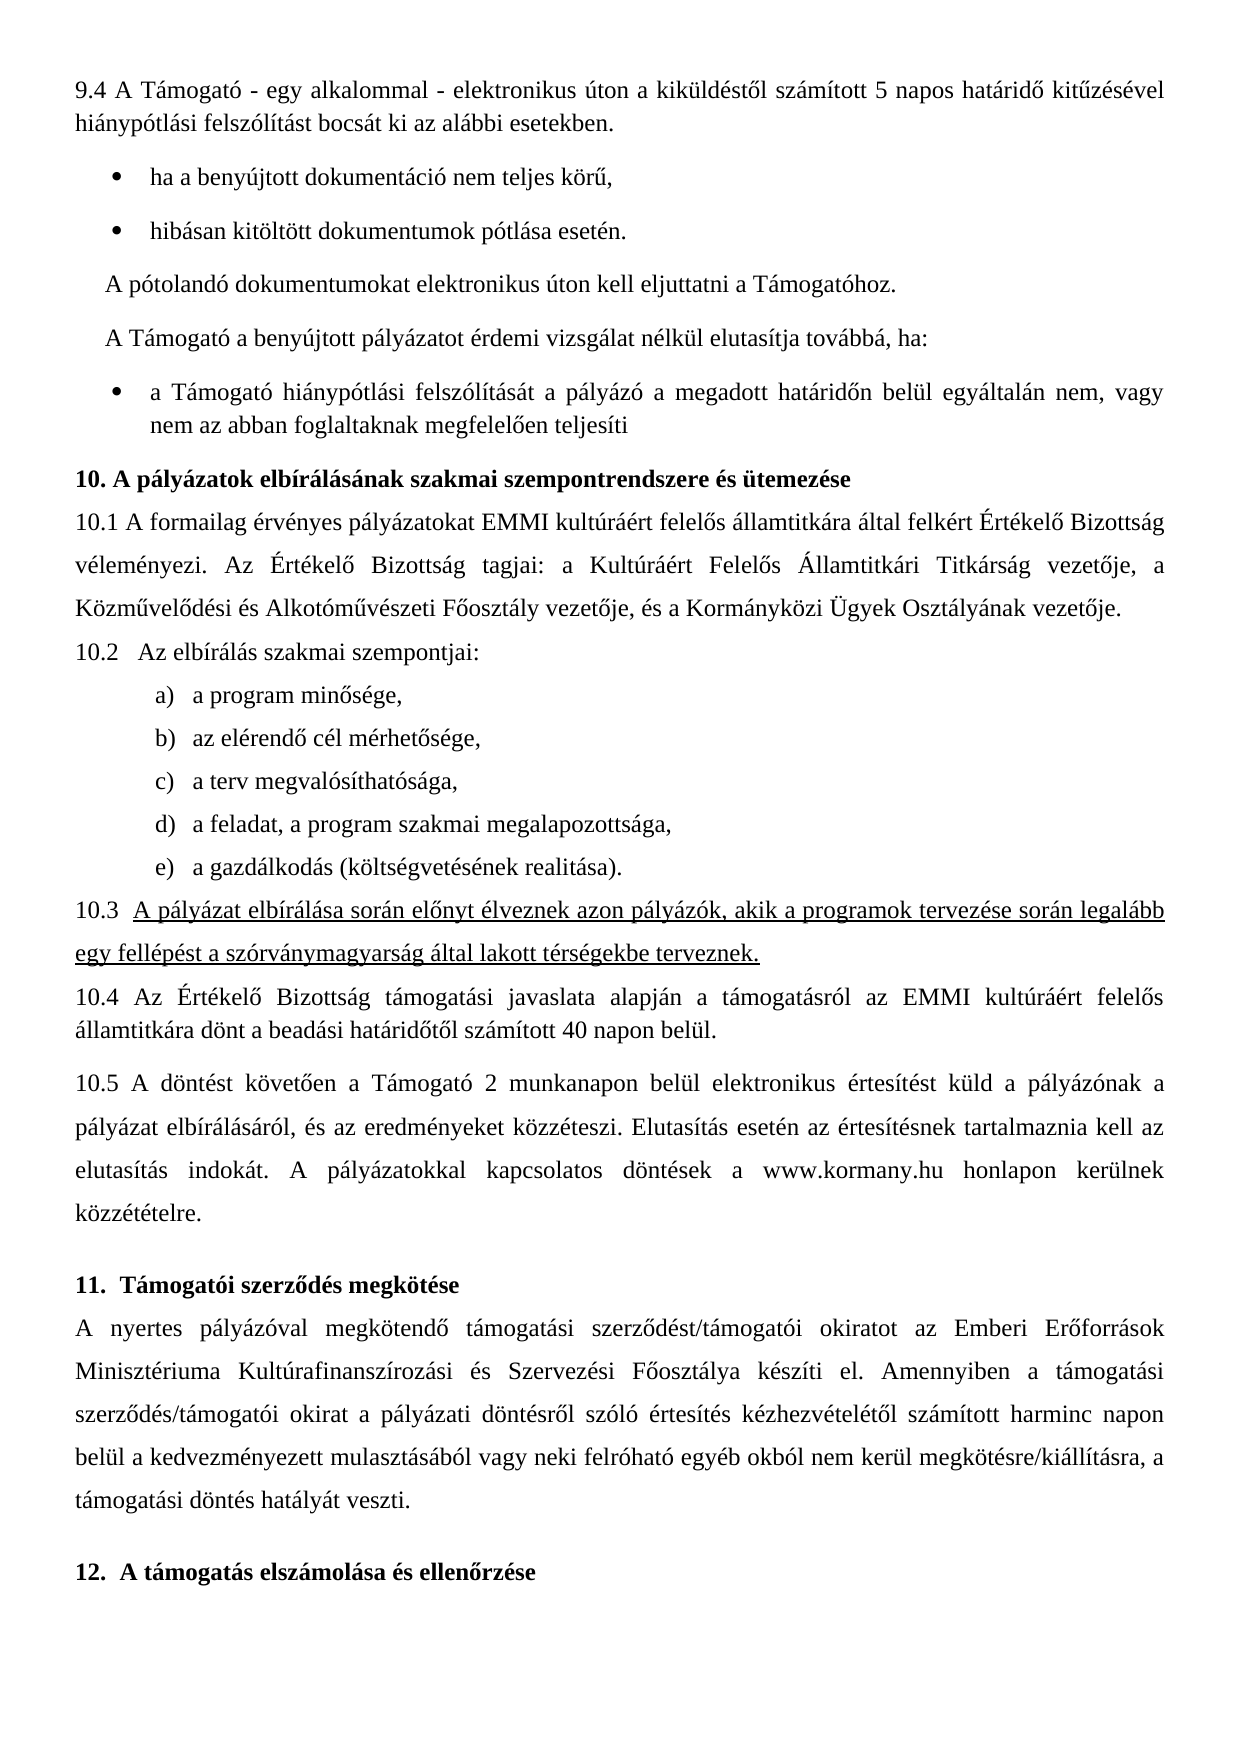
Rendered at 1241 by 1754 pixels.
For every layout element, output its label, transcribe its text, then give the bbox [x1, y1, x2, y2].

list ha a benyújtott dokumentáció nem teljes körű, [112, 162, 1165, 191]
text 10.4 Az Értékelő Bizottság támogatási javaslata alapján a támogatásról az EMMI kultúráért felelős államtitkára dönt a beadási határidőtől számított 40 napon belül. [75, 982, 1165, 1043]
text 11. Támogatói szerződés megkötése [75, 1270, 1165, 1298]
text 10.1 A formailag érvényes pályázatokat EMMI kultúráért felelős államtitkára által felkért Értékelő Bizottság véleményezi. Az Értékelő Bizottság tagjai: a Kultúráért Felelős Államtitkári Titkárság vezetője, a Közművelődési és Alkotóművészeti Főosztály vezetője, és a Kormányközi Ügyek Osztályának vezetője. [75, 507, 1165, 622]
text 10.3 A pályázat elbírálása során előnyt élveznek azon pályázók, akik a programok tervezése során legalább egy fellépést a szórványmagyarság által lakott térségekbe terveznek. [75, 895, 1165, 967]
list hibásan kitöltött dokumentumok pótlása esetén. [112, 216, 1165, 244]
list a terv megvalósíthatósága, [155, 766, 1165, 795]
text 12. A támogatás elszámolása és ellenőrzése [75, 1557, 1165, 1586]
list a Támogató hiánypótlási felszólítását a pályázó a megadott határidőn belül egyáltalán nem, vagy nem az abban foglaltaknak megfelelően teljesíti [112, 377, 1165, 439]
text 10.2 Az elbírálás szakmai szempontjai: [75, 637, 1165, 665]
list a gazdálkodás (költségvetésének realitása). [155, 852, 1165, 881]
list a program minősége, [155, 680, 1165, 708]
list a feladat, a program szakmai megalapozottsága, [155, 809, 1165, 838]
text A pótolandó dokumentumokat elektronikus úton kell eljuttatni a Támogatóhoz. [104, 269, 1165, 298]
text 10.5 A döntést követően a Támogató 2 munkanapon belül elektronikus értesítést küld a pályázónak a pályázat elbírálásáról, és az eredményeket közzéteszi. Elutasítás esetén az értesítésnek tartalmaznia kell az elutasítás indokát. A pályázatokkal kapcsolatos döntések a www.kormany.hu honlapon kerülnek közzétételre. [75, 1068, 1165, 1227]
text A Támogató a benyújtott pályázatot érdemi vizsgálat nélkül elutasítja továbbá, ha: [104, 323, 1165, 352]
text 9.4 A Támogató - egy alkalommal - elektronikus úton a kiküldéstől számított 5 napos határidő kitűzésével hiánypótlási felszólítást bocsát ki az alábbi esetekben. [75, 75, 1165, 137]
list az elérendő cél mérhetősége, [155, 723, 1165, 752]
text A nyertes pályázóval megkötendő támogatási szerződést/támogatói okiratot az Emberi Erőforrások Minisztériuma Kultúrafinanszírozási és Szervezési Főosztálya készíti el. Amennyiben a támogatási szerződés/támogatói okirat a pályázati döntésről szóló értesítés kézhezvételétől számított harminc napon belül a kedvezményezett mulasztásából vagy neki felróható egyéb okból nem kerül megkötésre/kiállításra, a támogatási döntés hatályát veszti. [75, 1313, 1165, 1514]
text 10. A pályázatok elbírálásának szakmai szempontrendszere és ütemezése [75, 464, 1165, 493]
